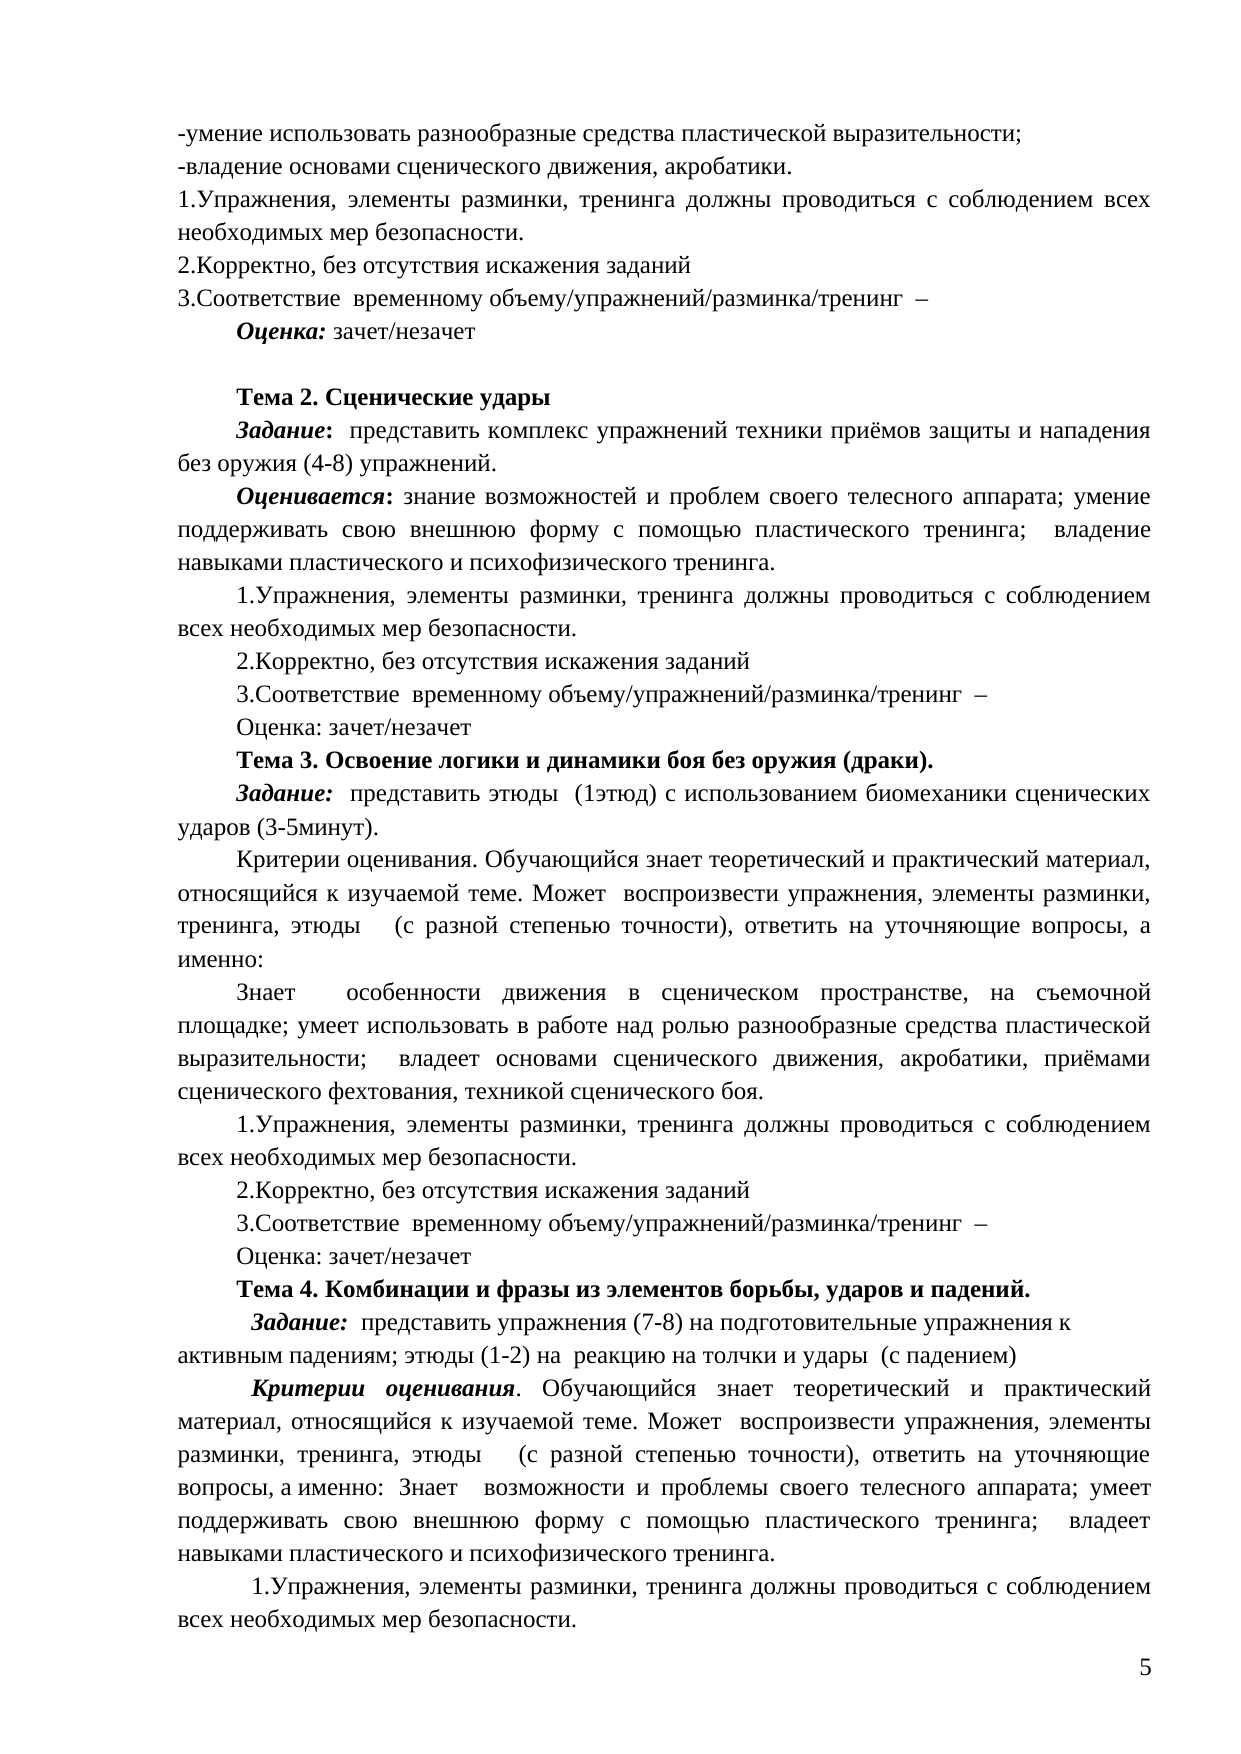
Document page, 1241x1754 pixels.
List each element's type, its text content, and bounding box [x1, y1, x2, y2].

text 2.Корректно, без отсутствия искажения заданий [177, 1175, 1152, 1203]
text Оценка: зачет/незачет [177, 316, 1152, 345]
text Тема 3. Освоение логики и динамики боя без оружия (драки). [177, 746, 1152, 774]
text 2.Корректно, без отсутствия искажения заданий [177, 250, 1152, 279]
text Тема 4. Комбинации и фразы из элементов борьбы, ударов и падений. [177, 1274, 1152, 1303]
text 1.Упражнения, элементы разминки, тренинга должны проводиться с соблюдением всех необходимых мер безопасности. [177, 1571, 1152, 1633]
text Оценка: зачет/незачет [177, 1241, 1152, 1269]
text -владение основами сценического движения, акробатики. [177, 151, 1152, 180]
text Задание: представить комплекс упражнений техники приёмов защиты и нападения без оружия (4-8) упражнений. [177, 415, 1152, 477]
text 2.Корректно, без отсутствия искажения заданий [177, 646, 1152, 675]
text Знает особенности движения в сценическом пространстве, на съемочной площадке; умеет использовать в работе над ролью разнообразные средства пластической выразительности; владеет основами сценического движения, акробатики, приёмами сценического фехтования, техникой сценического боя. [177, 977, 1152, 1104]
text 1.Упражнения, элементы разминки, тренинга должны проводиться с соблюдением всех необходимых мер безопасности. [177, 580, 1152, 642]
text 3.Соответствие временному объему/упражнений/разминка/тренинг – [177, 679, 1152, 708]
text 1.Упражнения, элементы разминки, тренинга должны проводиться с соблюдением всех необходимых мер безопасности. [177, 1109, 1152, 1171]
text 3.Соответствие временному объему/упражнений/разминка/тренинг – [177, 1208, 1152, 1237]
text -умение использовать разнообразные средства пластической выразительности; [177, 118, 1152, 147]
text Задание: представить этюды (1этюд) с использованием биомеханики сценических ударов (3-5минут). [177, 778, 1152, 840]
text Задание: представить упражнения (7-8) на подготовительные упражнения к активным падениям; этюды (1-2) на реакцию на толчки и удары (с падением) [177, 1307, 1152, 1369]
text Оценивается: знание возможностей и проблем своего телесного аппарата; умение поддерживать свою внешнюю форму с помощью пластического тренинга; владение навыками пластического и психофизического тренинга. [177, 481, 1152, 576]
text Критерии оценивания. Обучающийся знает теоретический и практический материал, относящийся к изучаемой теме. Может воспроизвести упражнения, элементы разминки, тренинга, этюды (с разной степенью точности), ответить на уточняющие вопросы, а именно: Знает возможности и проблемы своего телесного аппарата; умеет поддерживать свою внешнюю форму с помощью пластического тренинга; владеет навыками пластического и психофизического тренинга. [177, 1373, 1152, 1567]
text Тема 2. Сценические удары [177, 382, 1152, 411]
text Критерии оценивания. Обучающийся знает теоретический и практический материал, относящийся к изучаемой теме. Может воспроизвести упражнения, элементы разминки, тренинга, этюды (с разной степенью точности), ответить на уточняющие вопросы, а именно: [177, 844, 1152, 972]
text 3.Соответствие временному объему/упражнений/разминка/тренинг – [177, 283, 1152, 312]
text Оценка: зачет/незачет [177, 712, 1152, 741]
text 1.Упражнения, элементы разминки, тренинга должны проводиться с соблюдением всех необходимых мер безопасности. [177, 184, 1152, 246]
